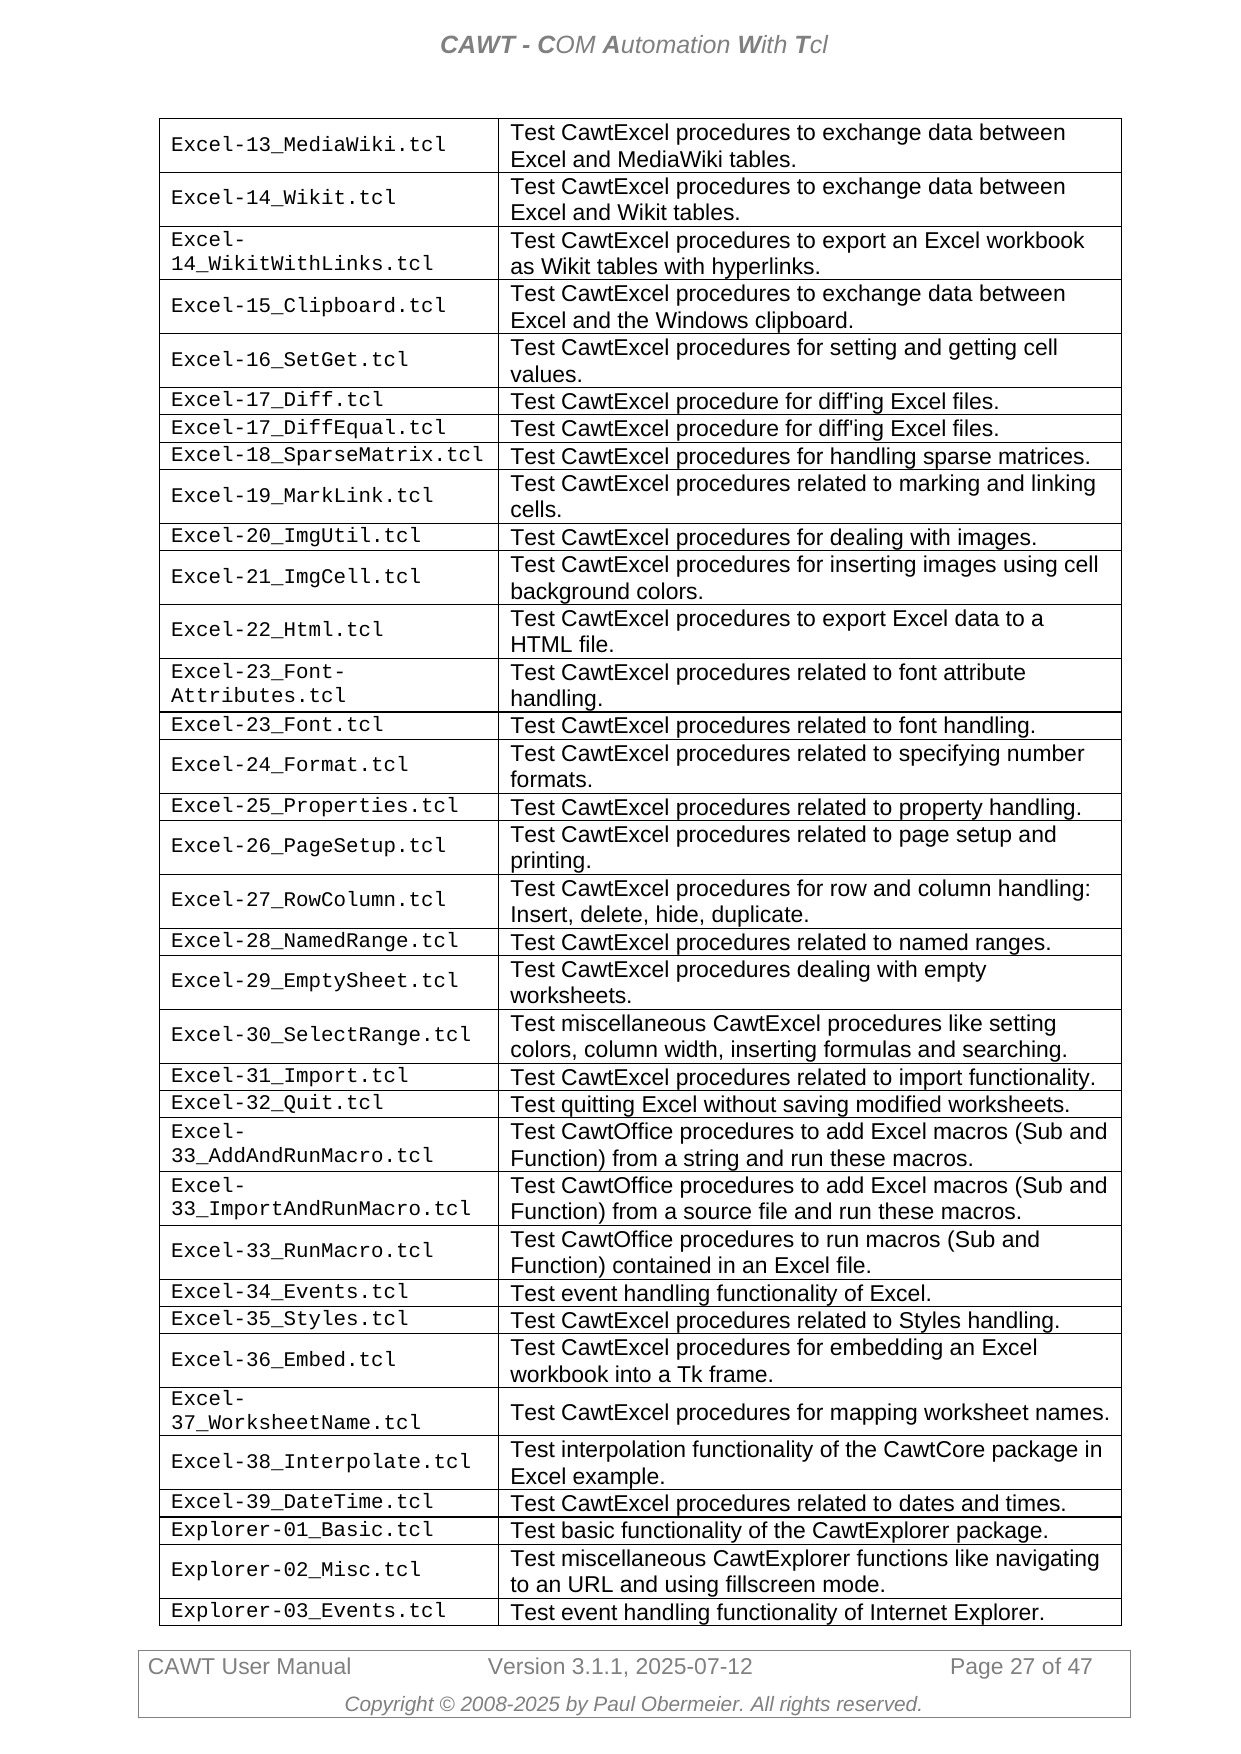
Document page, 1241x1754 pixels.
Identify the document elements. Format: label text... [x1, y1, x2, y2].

table_cell Test CawtExcel procedures to exchange data between Excel and MediaWiki tables. [499, 119, 1121, 172]
table_cell Test event handling functionality of Internet Explorer. [499, 1599, 1121, 1625]
table_cell Explorer-01_Basic.tcl [160, 1518, 498, 1544]
table_cell Excel-17_Diff.tcl [160, 388, 498, 414]
table_cell Test CawtExcel procedures for embedding an Excel workbook into a Tk frame. [499, 1334, 1121, 1387]
table_cell Test CawtExcel procedures for setting and getting cell values. [499, 334, 1121, 387]
table_cell Test CawtExcel procedures related to import functionality. [499, 1064, 1121, 1090]
table_cell Excel-33_RunMacro.tcl [160, 1226, 498, 1278]
table_cell Test CawtExcel procedures for handling sparse matrices. [499, 443, 1121, 469]
table_cell Test CawtExcel procedures for dealing with images. [499, 524, 1121, 550]
table_cell Explorer-02_Misc.tcl [160, 1545, 498, 1598]
table_cell Excel-39_DateTime.tcl [160, 1490, 498, 1516]
table_cell Test CawtExcel procedures dealing with empty worksheets. [499, 956, 1121, 1009]
table_cell Excel-23_Font.tcl [160, 713, 498, 739]
table_cell Test CawtExcel procedures for inserting images using cell background colors. [499, 551, 1121, 604]
table_cell Test event handling functionality of Excel. [499, 1280, 1121, 1306]
table_cell Excel-21_ImgCell.tcl [160, 551, 498, 604]
table_cell Test CawtExcel procedures related to font handling. [499, 713, 1121, 739]
table_cell Test CawtExcel procedures related to page setup and printing. [499, 821, 1121, 874]
table_cell Excel-14_Wikit.tcl [160, 173, 498, 226]
table_cell Excel-33_AddAndRunMacro.tcl [160, 1118, 498, 1171]
table_cell Test interpolation functionality of the CawtCore package in Excel example. [499, 1436, 1121, 1489]
table_cell Excel-19_MarkLink.tcl [160, 470, 498, 523]
table_cell Test CawtExcel procedure for diff'ing Excel files. [499, 415, 1121, 442]
table_cell Excel-13_MediaWiki.tcl [160, 119, 498, 172]
table_cell Excel-32_Quit.tcl [160, 1091, 498, 1117]
table_cell Excel-16_SetGet.tcl [160, 334, 498, 387]
table_cell Test CawtExcel procedures to exchange data between Excel and Wikit tables. [499, 173, 1121, 226]
table_cell Test CawtExcel procedures related to named ranges. [499, 929, 1121, 955]
table_cell Test CawtExcel procedures related to property handling. [499, 794, 1121, 820]
table_cell Test CawtExcel procedures related to dates and times. [499, 1490, 1121, 1516]
table_cell Excel-20_ImgUtil.tcl [160, 524, 498, 550]
table_cell Test CawtExcel procedure for diff'ing Excel files. [499, 388, 1121, 414]
table_cell Test CawtExcel procedures related to Styles handling. [499, 1307, 1121, 1333]
table_cell Excel-24_Format.tcl [160, 740, 498, 793]
table_cell Excel-30_SelectRange.tcl [160, 1010, 498, 1062]
table_cell Excel-23_Font-Attributes.tcl [160, 659, 498, 711]
table_cell Test miscellaneous CawtExplorer functions like navigating to an URL and using fillscreen mode. [499, 1545, 1121, 1598]
table_cell Excel-35_Styles.tcl [160, 1307, 498, 1333]
table_cell Excel-18_SparseMatrix.tcl [160, 443, 498, 469]
table_cell Test CawtOffice procedures to add Excel macros (Sub and Function) from a source file and run these macros. [499, 1172, 1121, 1225]
table_cell Test CawtExcel procedures for row and column handling: Insert, delete, hide, duplicate. [499, 875, 1121, 927]
table_cell Excel-34_Events.tcl [160, 1280, 498, 1306]
table_cell Test CawtExcel procedures to export an Excel workbook as Wikit tables with hyperlinks. [499, 227, 1121, 279]
table_cell Excel-37_WorksheetName.tcl [160, 1388, 498, 1435]
table_cell Test miscellaneous CawtExcel procedures like setting colors, column width, inserting formulas and searching. [499, 1010, 1121, 1062]
table_cell Explorer-03_Events.tcl [160, 1599, 498, 1625]
table_cell Test CawtExcel procedures to export Excel data to a HTML file. [499, 605, 1121, 658]
table_cell Excel-29_EmptySheet.tcl [160, 956, 498, 1009]
table_cell Test CawtOffice procedures to add Excel macros (Sub and Function) from a string and run these macros. [499, 1118, 1121, 1171]
table_cell Test basic functionality of the CawtExplorer package. [499, 1518, 1121, 1544]
table_cell Excel-28_NamedRange.tcl [160, 929, 498, 955]
table_cell Test CawtExcel procedures related to specifying number formats. [499, 740, 1121, 793]
table_cell Excel-25_Properties.tcl [160, 794, 498, 820]
table_cell Test CawtExcel procedures to exchange data between Excel and the Windows clipboard. [499, 280, 1121, 333]
table_cell Excel-31_Import.tcl [160, 1064, 498, 1090]
table_cell Excel-15_Clipboard.tcl [160, 280, 498, 333]
table_cell Test CawtExcel procedures related to marking and linking cells. [499, 470, 1121, 523]
table_cell Excel-14_WikitWithLinks.tcl [160, 227, 498, 279]
table_cell Excel-22_Html.tcl [160, 605, 498, 658]
table_cell Test CawtOffice procedures to run macros (Sub and Function) contained in an Excel file. [499, 1226, 1121, 1278]
table_cell Excel-17_DiffEqual.tcl [160, 415, 498, 442]
table_cell Excel-38_Interpolate.tcl [160, 1436, 498, 1489]
table_cell Excel-33_ImportAndRunMacro.tcl [160, 1172, 498, 1225]
table_cell Test quitting Excel without saving modified worksheets. [499, 1091, 1121, 1117]
table_cell Excel-36_Embed.tcl [160, 1334, 498, 1387]
table_cell Test CawtExcel procedures for mapping worksheet names. [499, 1388, 1121, 1435]
table_cell Excel-27_RowColumn.tcl [160, 875, 498, 927]
table_cell Test CawtExcel procedures related to font attribute handling. [499, 659, 1121, 711]
table_cell Excel-26_PageSetup.tcl [160, 821, 498, 874]
